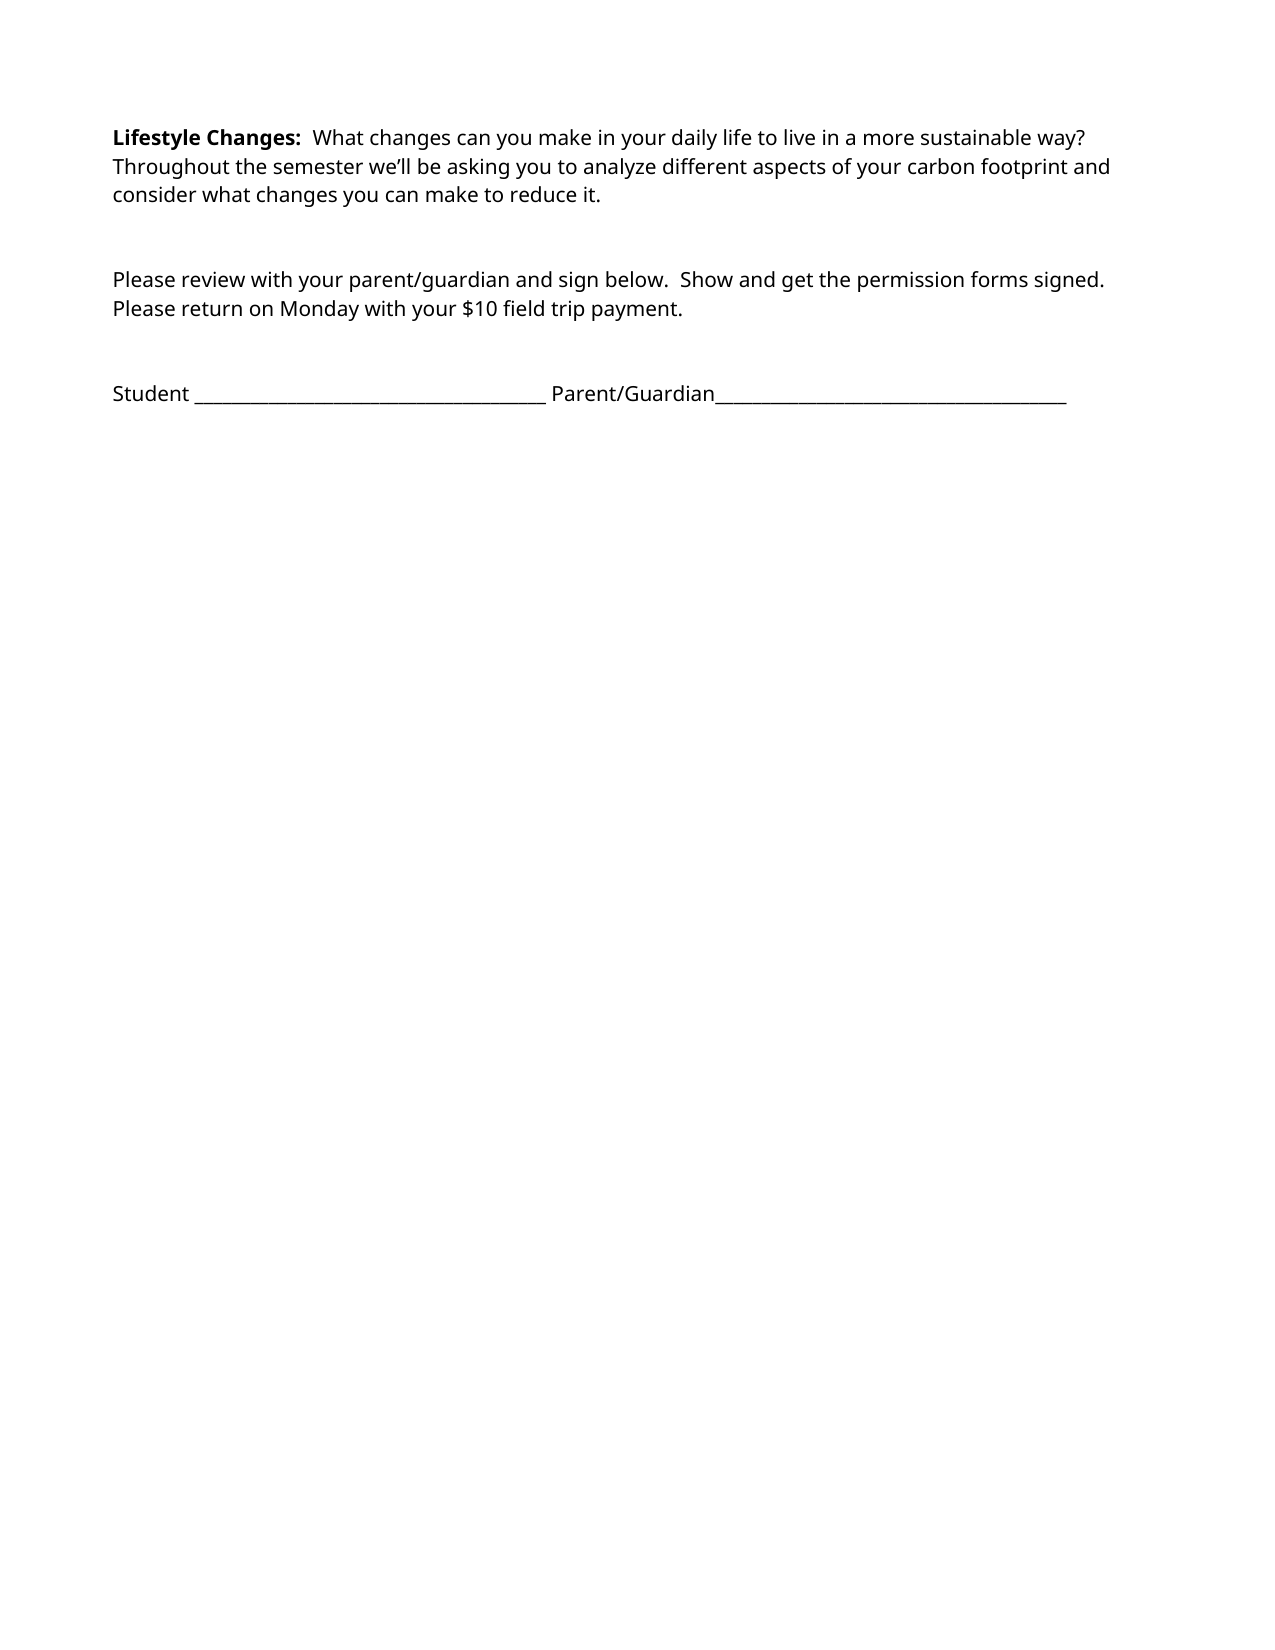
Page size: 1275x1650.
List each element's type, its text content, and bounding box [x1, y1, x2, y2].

text Lifestyle Changes: What changes can you make in your daily life to live in a more sustainable way? Throughout the semester we’ll be asking you to analyze different aspects of your carbon footprint and consider what changes you can make to reduce it. [112, 123, 1162, 209]
text Student ______________________________________ Parent/Guardian______________________________________ [112, 379, 1162, 408]
text Please review with your parent/guardian and sign below. Show and get the permission forms signed. Please return on Monday with your $10 field trip payment. [112, 266, 1162, 322]
